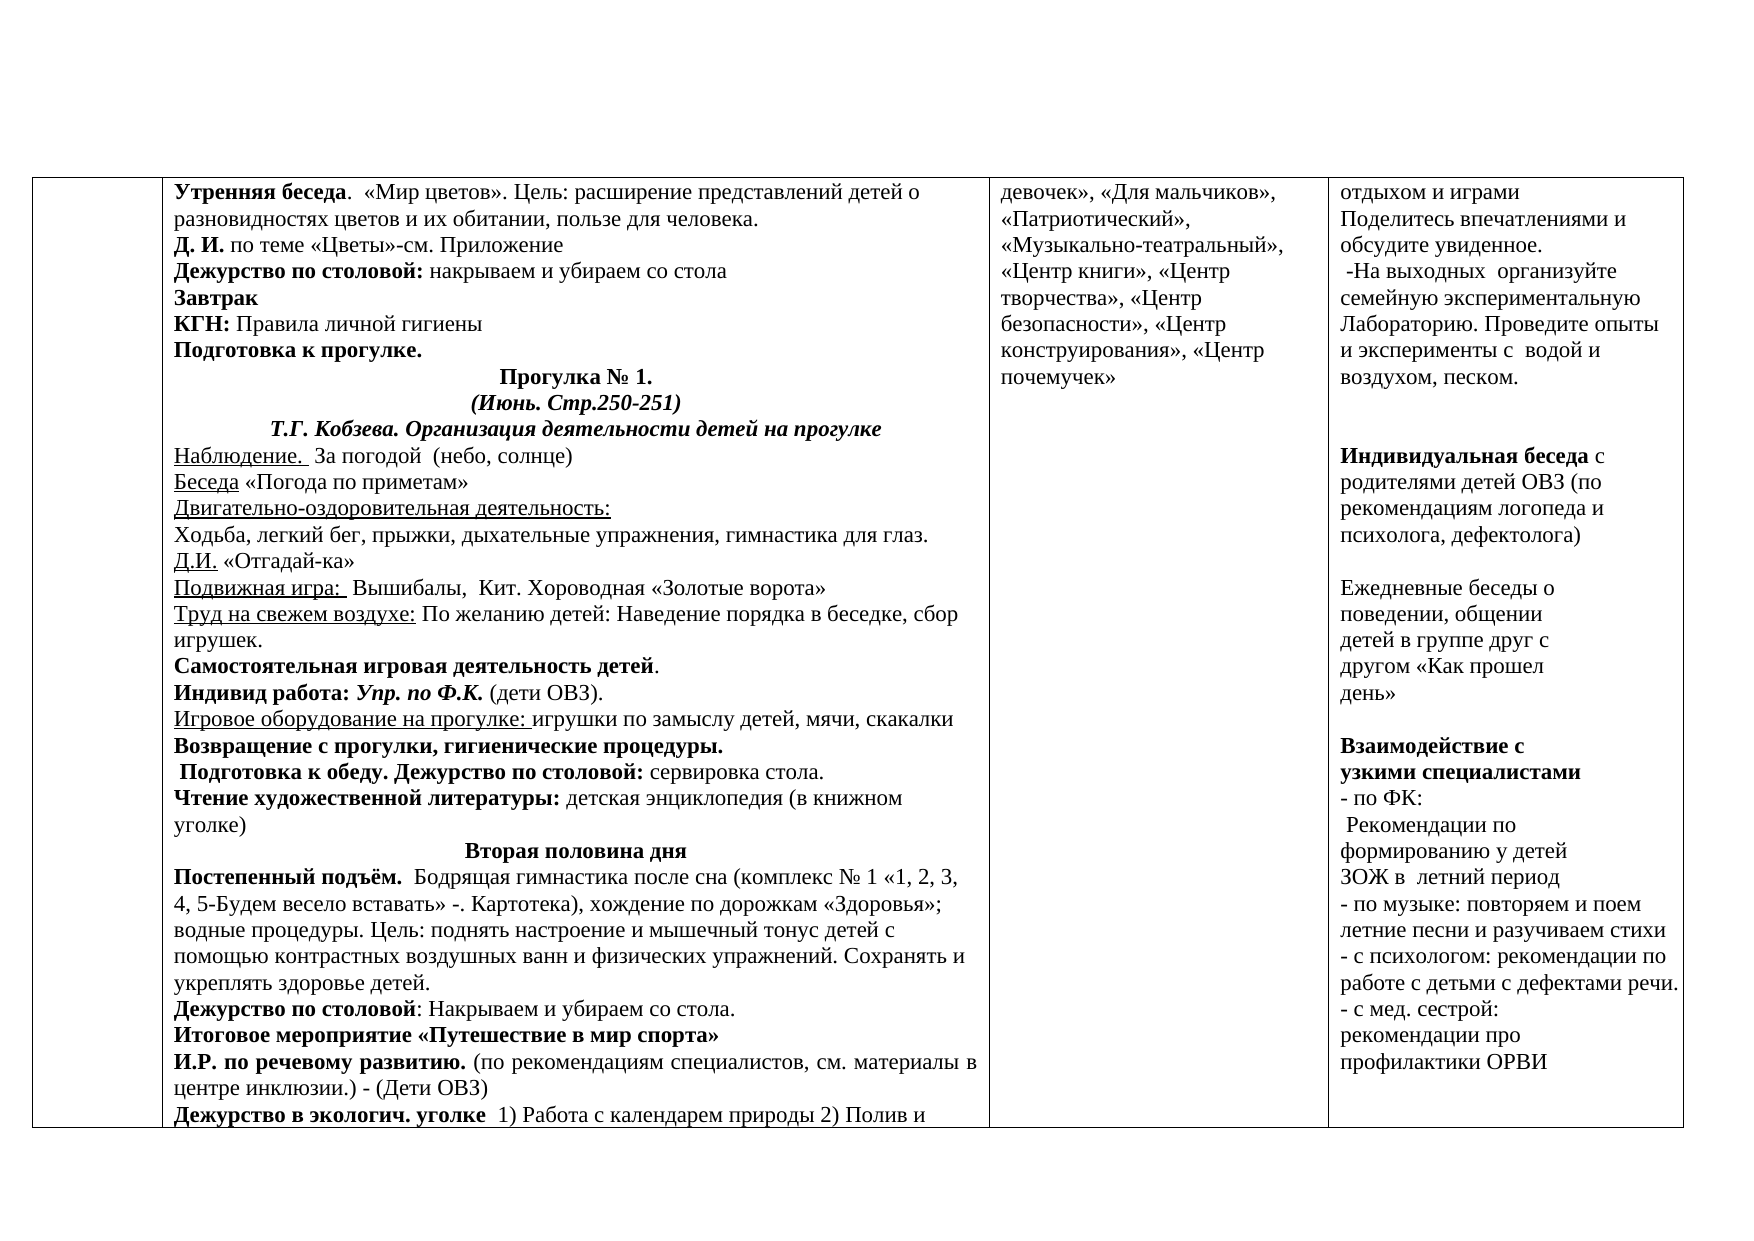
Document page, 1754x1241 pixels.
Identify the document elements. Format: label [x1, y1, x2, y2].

table_cell [990, 178, 1328, 1127]
table_cell [33, 178, 162, 1127]
table_cell [163, 178, 989, 1127]
table_cell [1329, 178, 1683, 1127]
